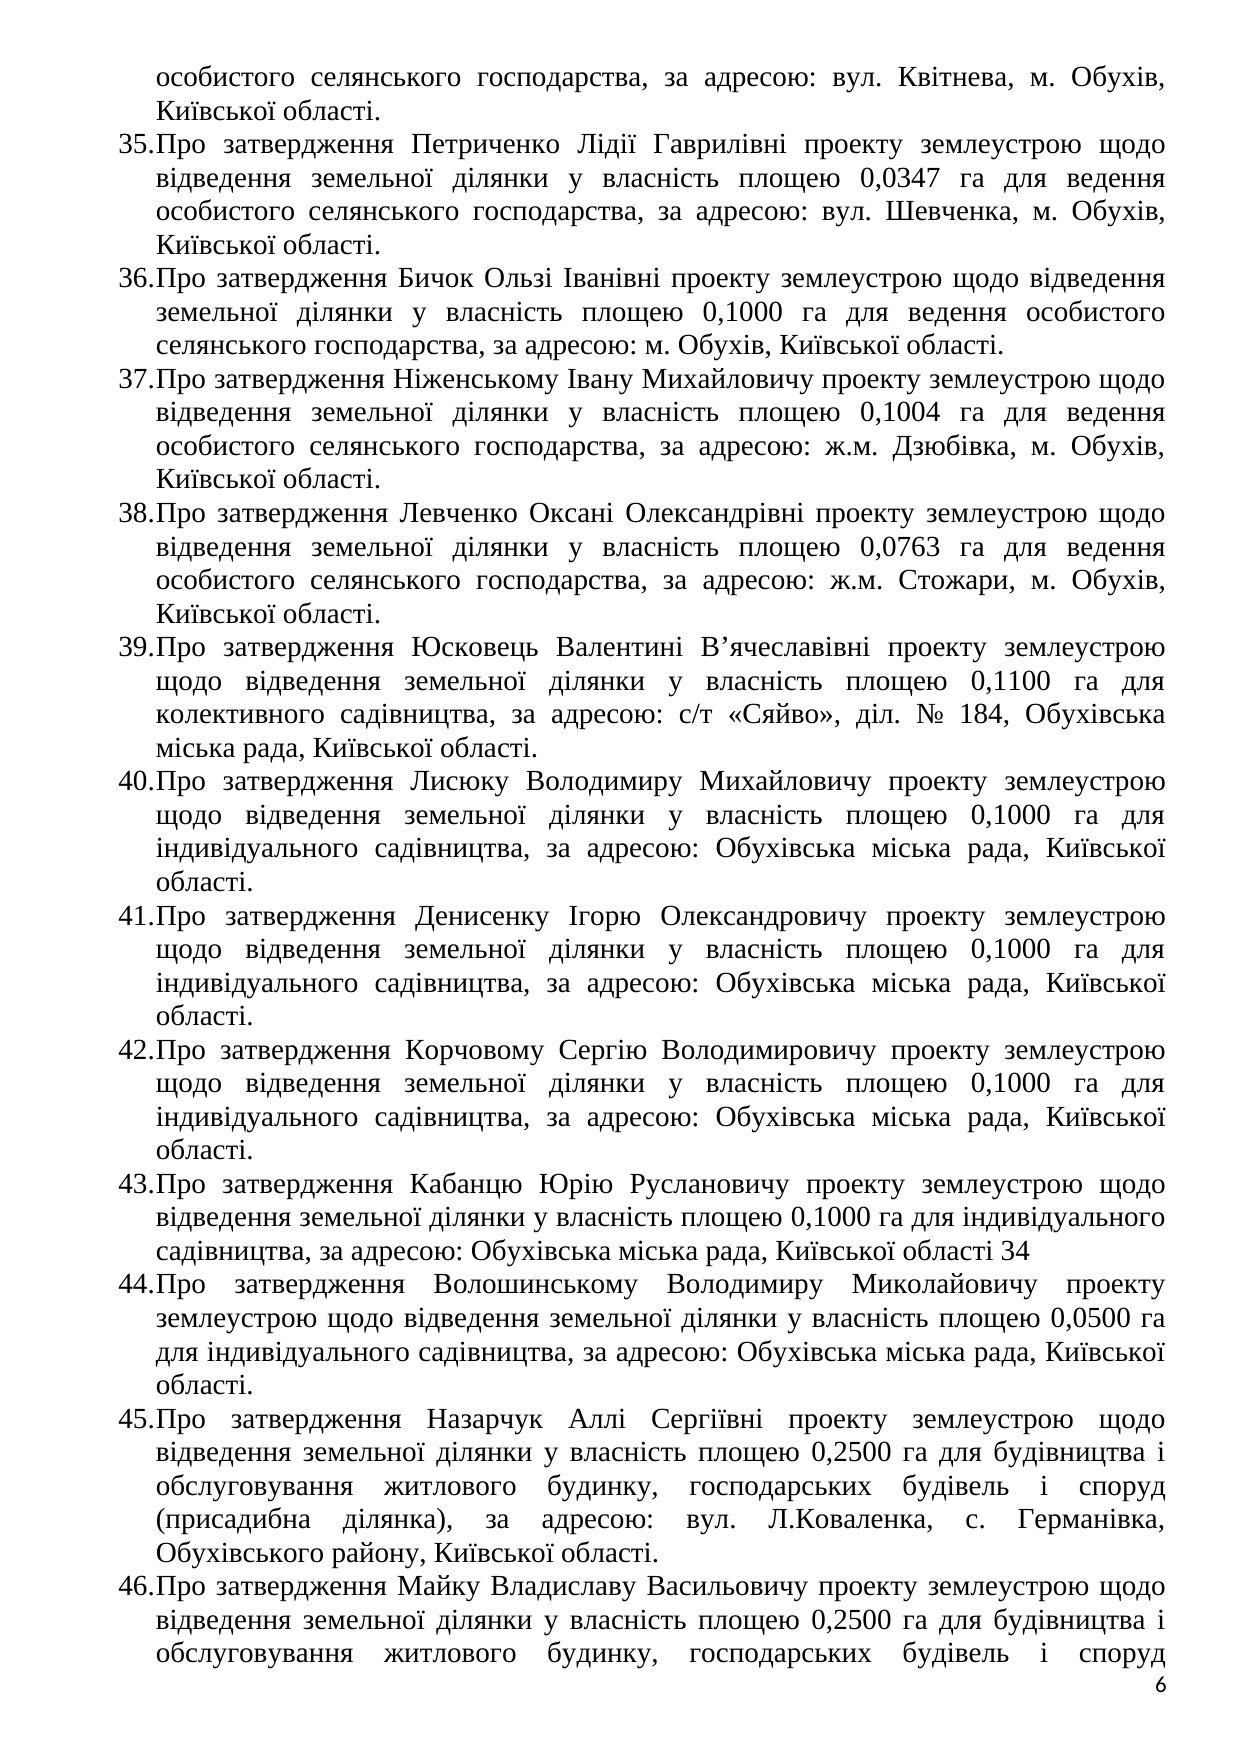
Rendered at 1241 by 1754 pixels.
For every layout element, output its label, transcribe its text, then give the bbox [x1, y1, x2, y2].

list Про затвердження Лисюку Володимиру Михайловичу проекту землеустрою щодо відведення земельної ділянки у власність площею 0,1000 га для індивідуального садівництва, за адресою: Обухівська міська рада, Київської області. [118, 763, 1167, 898]
list Про затвердження Бичок Ользі Іванівні проекту землеустрою щодо відведення земельної ділянки у власність площею 0,1000 га для ведення особистого селянського господарства, за адресою: м. Обухів, Київської області. [118, 260, 1167, 361]
list Про затвердження Петриченко Лідії Гаврилівні проекту землеустрою щодо відведення земельної ділянки у власність площею 0,0347 га для ведення особистого селянського господарства, за адресою: вул. Шевченка, м. Обухів, Київської області. [118, 126, 1167, 260]
list Про затвердження Денисенку Ігорю Олександровичу проекту землеустрою щодо відведення земельної ділянки у власність площею 0,1000 га для індивідуального садівництва, за адресою: Обухівська міська рада, Київської області. [118, 898, 1167, 1032]
list Про затвердження Волошинському Володимиру Миколайовичу проекту землеустрою щодо відведення земельної ділянки у власність площею 0,0500 га для індивідуального садівництва, за адресою: Обухівська міська рада, Київської області. [118, 1267, 1167, 1401]
list Про затвердження Юсковець Валентині В’ячеславівні проекту землеустрою щодо відведення земельної ділянки у власність площею 0,1100 га для колективного садівництва, за адресою: с/т «Сяйво», діл. № 184, Обухівська міська рада, Київської області. [118, 629, 1167, 763]
list Про затвердження Ніженському Івану Михайловичу проекту землеустрою щодо відведення земельної ділянки у власність площею 0,1004 га для ведення особистого селянського господарства, за адресою: ж.м. Дзюбівка, м. Обухів, Київської області. [118, 361, 1167, 495]
list Про затвердження Кабанцю Юрію Руслановичу проекту землеустрою щодо відведення земельної ділянки у власність площею 0,1000 га для індивідуального садівництва, за адресою: Обухівська міська рада, Київської області 34 [118, 1166, 1167, 1267]
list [118, 59, 1167, 126]
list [118, 1568, 1167, 1669]
list Про затвердження Левченко Оксані Олександрівні проекту землеустрою щодо відведення земельної ділянки у власність площею 0,0763 га для ведення особистого селянського господарства, за адресою: ж.м. Стожари, м. Обухів, Київської області. [118, 495, 1167, 629]
list Про затвердження Корчовому Сергію Володимировичу проекту землеустрою щодо відведення земельної ділянки у власність площею 0,1000 га для індивідуального садівництва, за адресою: Обухівська міська рада, Київської області. [118, 1032, 1167, 1166]
list Про затвердження Назарчук Аллі Сергіївні проекту землеустрою щодо відведення земельної ділянки у власність площею 0,2500 га для будівництва і обслуговування житлового будинку, господарських будівель і споруд (присадибна ділянка), за адресою: вул. Л.Коваленка, с. Германівка, Обухівського району, Київської області. [118, 1401, 1167, 1568]
